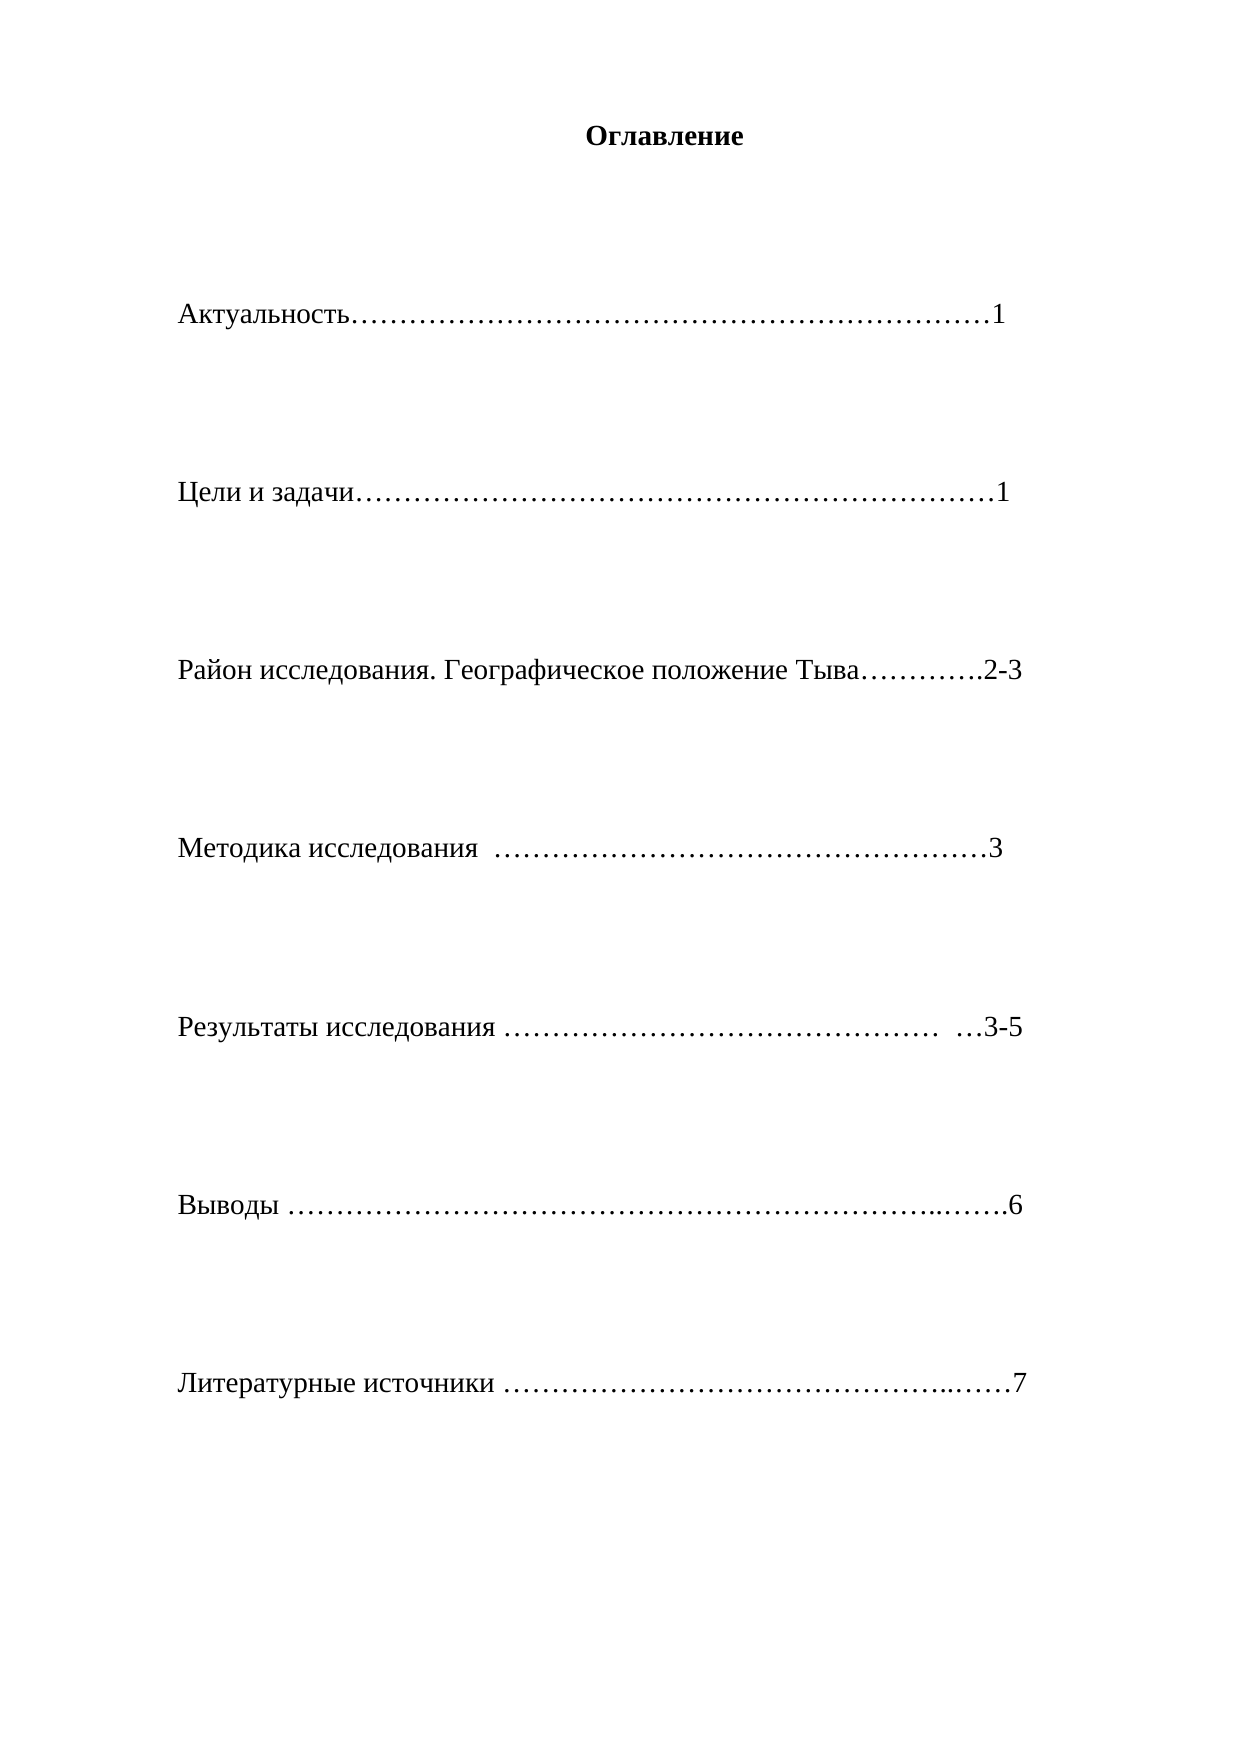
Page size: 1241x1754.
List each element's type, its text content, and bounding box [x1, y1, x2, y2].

text Результаты исследования ……………………………………… …3-5 [177, 1009, 1152, 1042]
text Цели и задачи…………………………………………………………1 [177, 474, 1152, 508]
text Актуальность…………………………………………………………1 [177, 296, 1152, 330]
text Оглавление [177, 118, 1152, 152]
text Район исследования. Географическое положение Тыва………….2-3 [177, 652, 1152, 686]
text Методика исследования ……………………………………………3 [177, 831, 1152, 864]
text Выводы …………………………………………………………..…….6 [177, 1187, 1152, 1220]
text Литературные источники ………………………………………..……7 [177, 1365, 1152, 1398]
